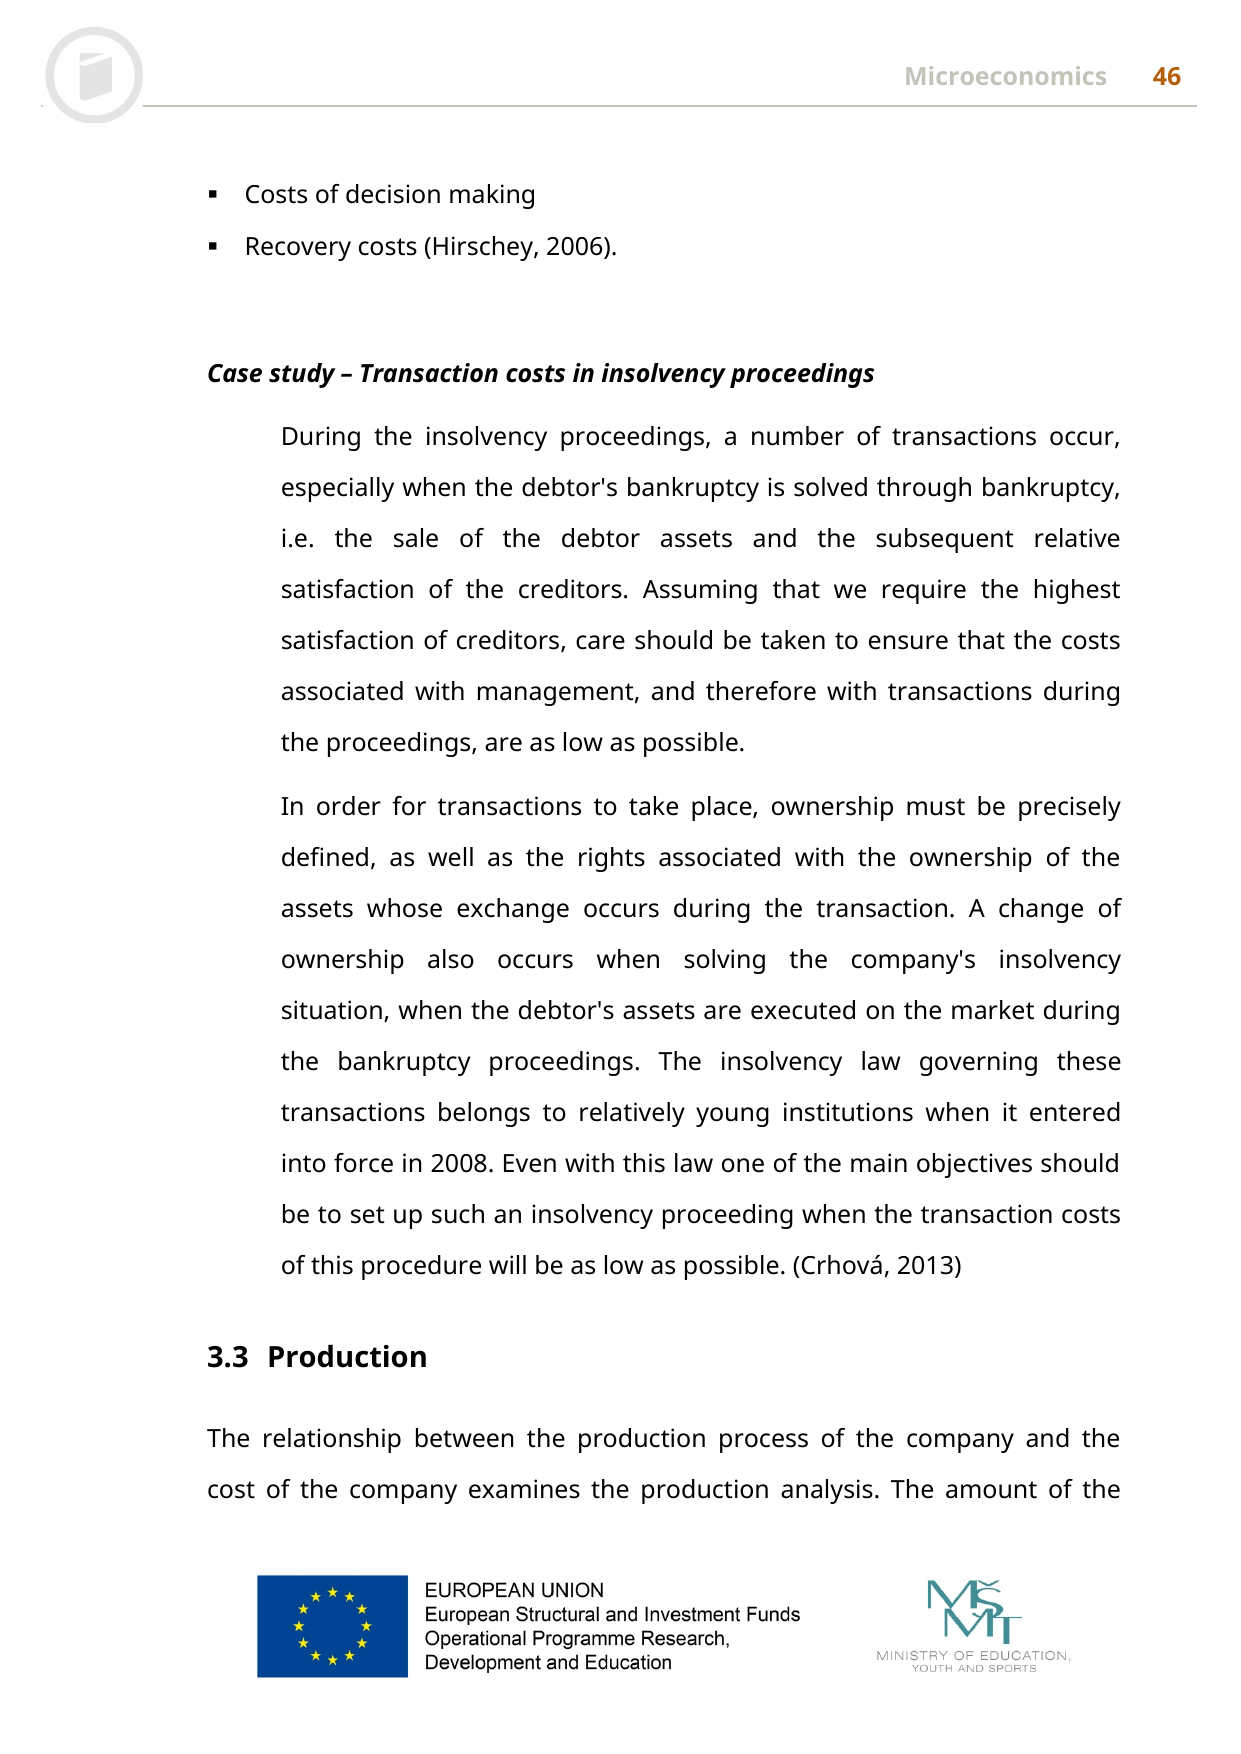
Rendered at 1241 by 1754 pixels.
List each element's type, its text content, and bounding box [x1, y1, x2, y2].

text Case study – Transaction costs in insolvency proceedings [207, 355, 1122, 389]
picture [206, 1524, 1121, 1728]
subtitle Production [207, 1337, 1122, 1376]
list Recovery costs (Hirschey, 2006). [207, 228, 1122, 262]
text In order for transactions to take place, ownership must be precisely defined, as well as the rights associated with the ownership of the assets whose exchange occurs during the transaction. A change of ownership also occurs when solving the company's insolvency situation, when the debtor's assets are executed on the market during the bankruptcy proceedings. The insolvency law governing these transactions belongs to relatively young institutions when it entered into force in 2008. Even with this law one of the main objectives should be to set up such an insolvency proceeding when the transaction costs of this procedure will be as low as possible. (Crhová, 2013) [281, 789, 1122, 1282]
text During the insolvency proceedings, a number of transactions occur, especially when the debtor's bankruptcy is solved through bankruptcy, i.e. the sale of the debtor assets and the subsequent relative satisfaction of the creditors. Assuming that we require the highest satisfaction of creditors, care should be taken to ensure that the costs associated with management, and therefore with transactions during the proceedings, are as low as possible. [281, 419, 1122, 759]
list Costs of decision making [207, 177, 1122, 211]
